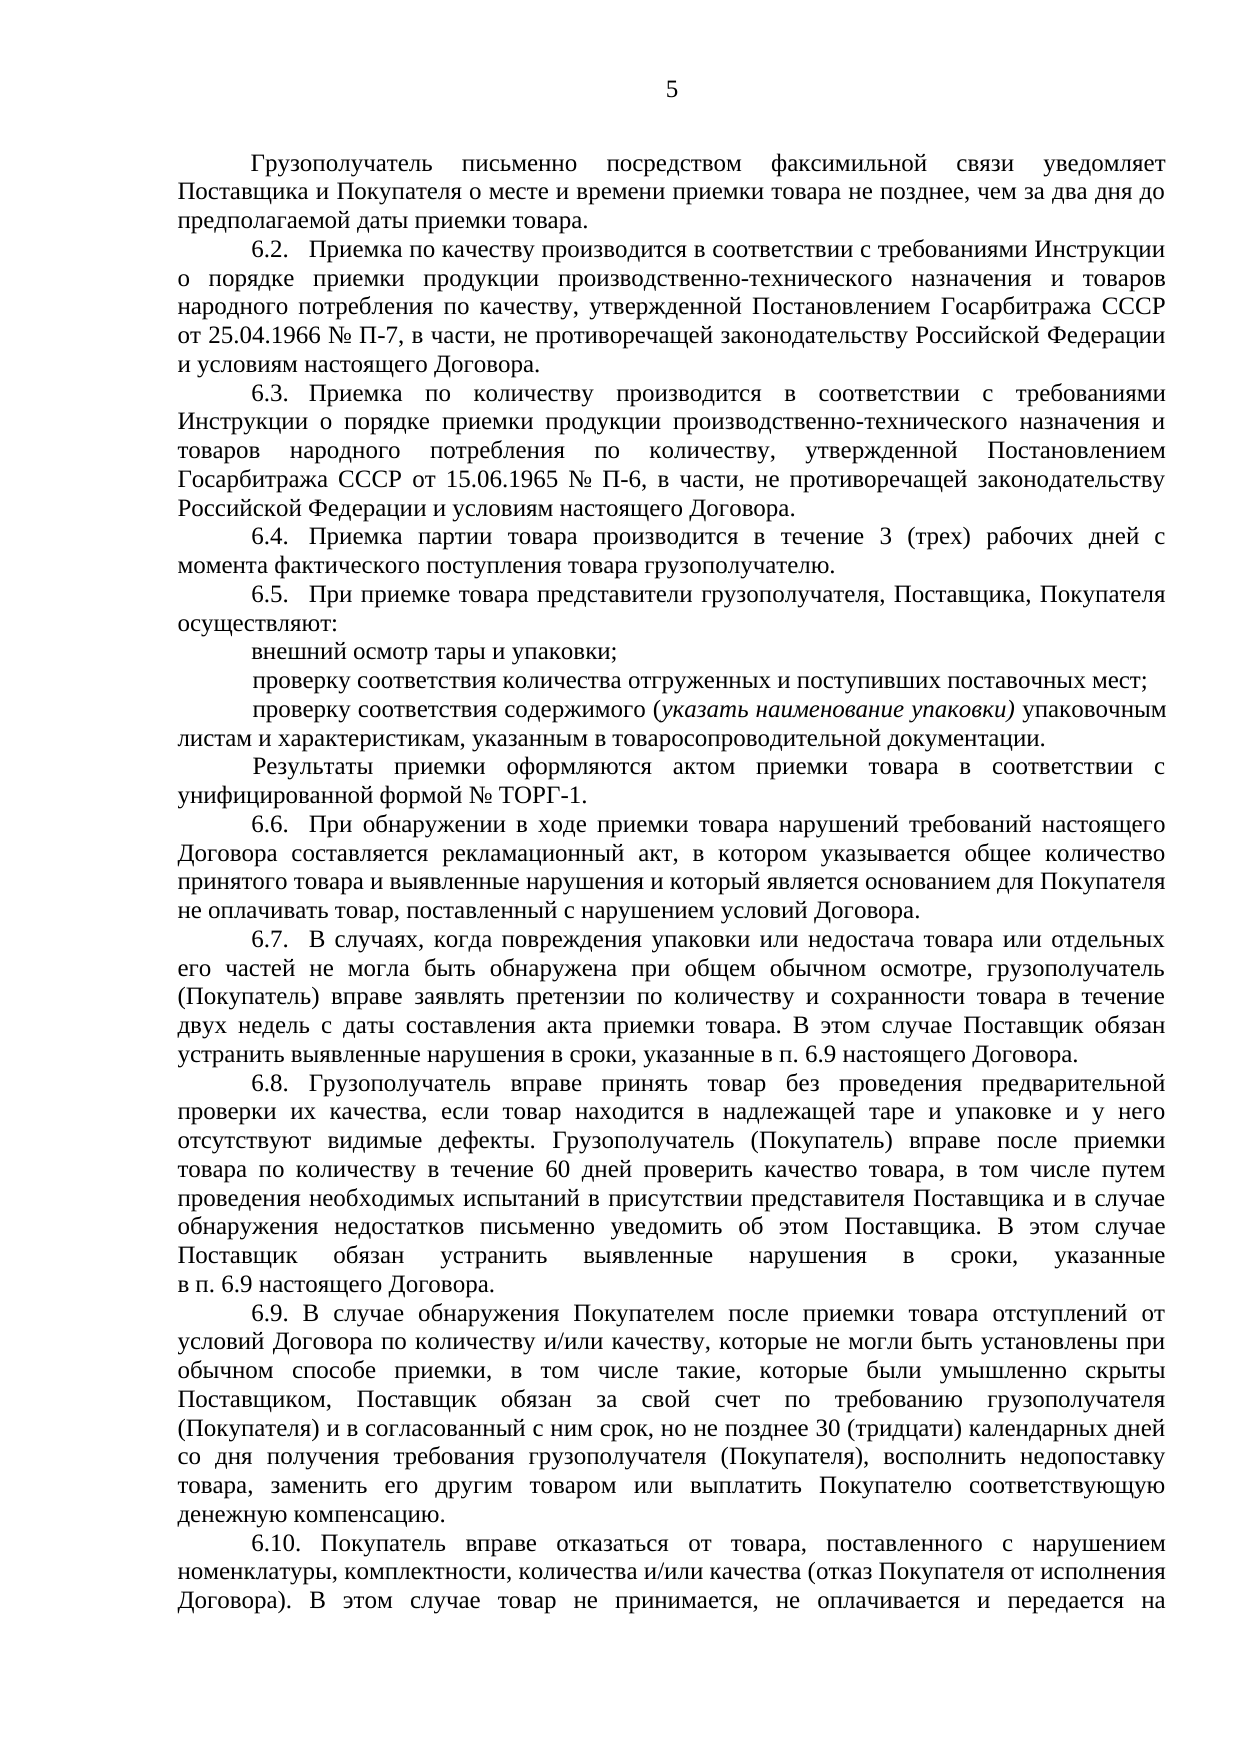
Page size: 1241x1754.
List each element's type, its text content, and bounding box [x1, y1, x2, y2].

text 6.9. В случае обнаружения Покупателем после приемки товара отступлений от условий Договора по количеству и/или качеству, которые не могли быть установлены при обычном способе приемки, в том числе такие, которые были умышленно скрыты Поставщиком, Поставщик обязан за свой счет по требованию грузополучателя (Покупателя) и в согласованный с ним срок, но не позднее 30 (тридцати) календарных дней со дня получения требования грузополучателя (Покупателя), восполнить недопоставку товара, заменить его другим товаром или выплатить Покупателю соответствующую денежную компенсацию. [177, 1298, 1166, 1528]
list Приемка по качеству производится в соответствии с требованиями Инструкции о порядке приемки продукции производственно-технического назначения и товаров народного потребления по качеству, утвержденной Постановлением Госарбитража СССР от 25.04.1966 № П-7, в части, не противоречащей законодательству Российской Федерации и условиям настоящего Договора. [177, 234, 1166, 378]
text Результаты приемки оформляются актом приемки товара в соответствии с унифицированной формой № ТОРГ-1. [177, 751, 1166, 809]
list Приемка партии товара производится в течение 3 (трех) рабочих дней с момента фактического поступления товара грузополучателю. [177, 521, 1166, 579]
list В случаях, когда повреждения упаковки или недостача товара или отдельных его частей не могла быть обнаружена при общем обычном осмотре, грузополучатель (Покупатель) вправе заявлять претензии по количеству и сохранности товара в течение двух недель с даты составления акта приемки товара. В этом случае Поставщик обязан устранить выявленные нарушения в сроки, указанные в п. 6.9 настоящего Договора. [177, 924, 1166, 1068]
text проверку соответствия содержимого (указать наименование упаковки) упаковочным листам и характеристикам, указанным в товаросопроводительной документации. [177, 694, 1166, 751]
list Приемка по количеству производится в соответствии с требованиями Инструкции о порядке приемки продукции производственно-технического назначения и товаров народного потребления по количеству, утвержденной Постановлением Госарбитража СССР от 15.06.1965 № П-6, в части, не противоречащей законодательству Российской Федерации и условиям настоящего Договора. [177, 378, 1166, 521]
text проверку соответствия количества отгруженных и поступивших поставочных мест; [177, 665, 1166, 694]
list При приемке товара представители грузополучателя, Поставщика, Покупателя осуществляют: [177, 579, 1166, 636]
list При обнаружении в ходе приемки товара нарушений требований настоящего Договора составляется рекламационный акт, в котором указывается общее количество принятого товара и выявленные нарушения и который является основанием для Покупателя не оплачивать товар, поставленный с нарушением условий Договора. [177, 809, 1166, 924]
text Грузополучатель письменно посредством факсимильной связи уведомляет Поставщика и Покупателя о месте и времени приемки товара не позднее, чем за два дня до предполагаемой даты приемки товара. [177, 148, 1166, 234]
text внешний осмотр тары и упаковки; [251, 636, 1166, 665]
list Грузополучатель вправе принять товар без проведения предварительной проверки их качества, если товар находится в надлежащей таре и упаковке и у него отсутствуют видимые дефекты. Грузополучатель (Покупатель) вправе после приемки товара по количеству в течение 60 дней проверить качество товара, в том числе путем проведения необходимых испытаний в присутствии представителя Поставщика и в случае обнаружения недостатков письменно уведомить об этом Поставщика. В этом случае Поставщик обязан устранить выявленные нарушения в сроки, указанные в п. 6.9 настоящего Договора. [177, 1068, 1166, 1298]
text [177, 1528, 1166, 1614]
